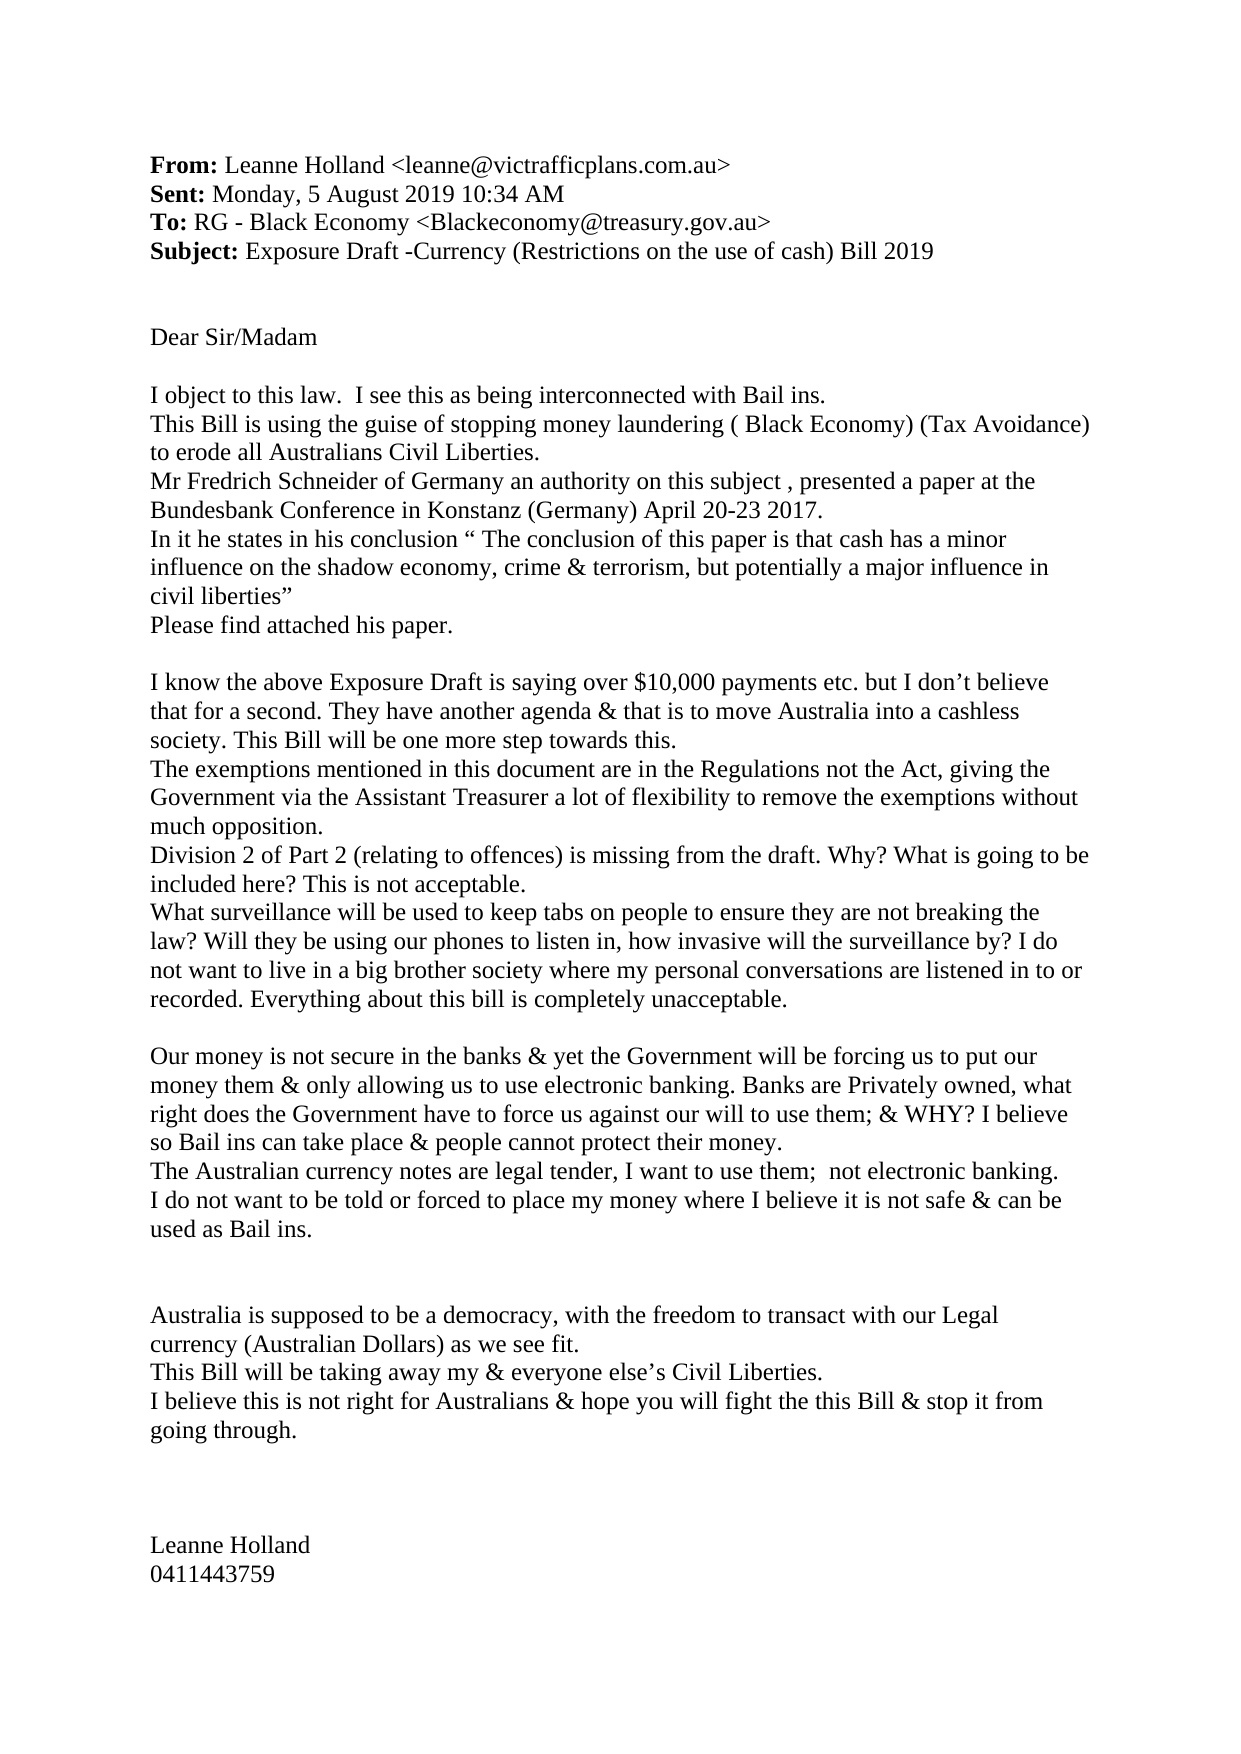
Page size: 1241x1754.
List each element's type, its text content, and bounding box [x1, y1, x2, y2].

text Australia is supposed to be a democracy, with the freedom to transact with our Legal currency (Australian Dollars) as we see fit. [150, 1300, 1090, 1357]
text The exemptions mentioned in this document are in the Regulations not the Act, giving the Government via the Assistant Treasurer a lot of flexibility to remove the exemptions without much opposition. [150, 754, 1090, 840]
text Mr Fredrich Schneider of Germany an authority on this subject , presented a paper at the Bundesbank Conference in Konstanz (Germany) April 20-23 2017. [150, 466, 1090, 524]
text I object to this law. I see this as being interconnected with Bail ins. [150, 380, 1090, 409]
text From: Leanne Holland <leanne@victrafficplans.com.au> Sent: Monday, 5 August 2019 10:34 AM To: RG - Black Economy <Blackeconomy@treasury.gov.au> Subject: Exposure Draft -Currency (Restrictions on the use of cash) Bill 2019 [150, 150, 1090, 265]
text This Bill will be taking away my & everyone else’s Civil Liberties. [150, 1357, 1090, 1386]
text The Australian currency notes are legal tender, I want to use them; not electronic banking. [150, 1156, 1090, 1185]
text Leanne Holland [150, 1530, 1090, 1559]
text Our money is not secure in the banks & yet the Government will be forcing us to put our money them & only allowing us to use electronic banking. Banks are Privately owned, what right does the Government have to force us against our will to use them; & WHY? I believe so Bail ins can take place & people cannot protect their money. [150, 1041, 1090, 1156]
text What surveillance will be used to keep tabs on people to ensure they are not breaking the law? Will they be using our phones to listen in, how invasive will the surveillance by? I do not want to live in a big brother society where my personal conversations are listened in to or recorded. Everything about this bill is completely unacceptable. [150, 897, 1090, 1012]
text I know the above Exposure Draft is saying over $10,000 payments etc. but I don’t believe that for a second. They have another agenda & that is to move Australia into a cashless society. This Bill will be one more step towards this. [150, 667, 1090, 754]
text I believe this is not right for Australians & hope you will fight the this Bill & stop it from going through. [150, 1386, 1090, 1444]
text 0411443759 [150, 1559, 1090, 1587]
text I do not want to be told or forced to place my money where I believe it is not safe & can be used as Bail ins. [150, 1185, 1090, 1242]
text Dear Sir/Madam [150, 322, 1090, 351]
text Please find attached his paper. [150, 610, 1090, 639]
text In it he states in his conclusion “ The conclusion of this paper is that cash has a minor influence on the shadow economy, crime & terrorism, but potentially a major influence in civil liberties” [150, 524, 1090, 610]
text This Bill is using the guise of stopping money laundering ( Black Economy) (Tax Avoidance) to erode all Australians Civil Liberties. [150, 409, 1090, 466]
text Division 2 of Part 2 (relating to offences) is missing from the draft. Why? What is going to be included here? This is not acceptable. [150, 840, 1090, 897]
